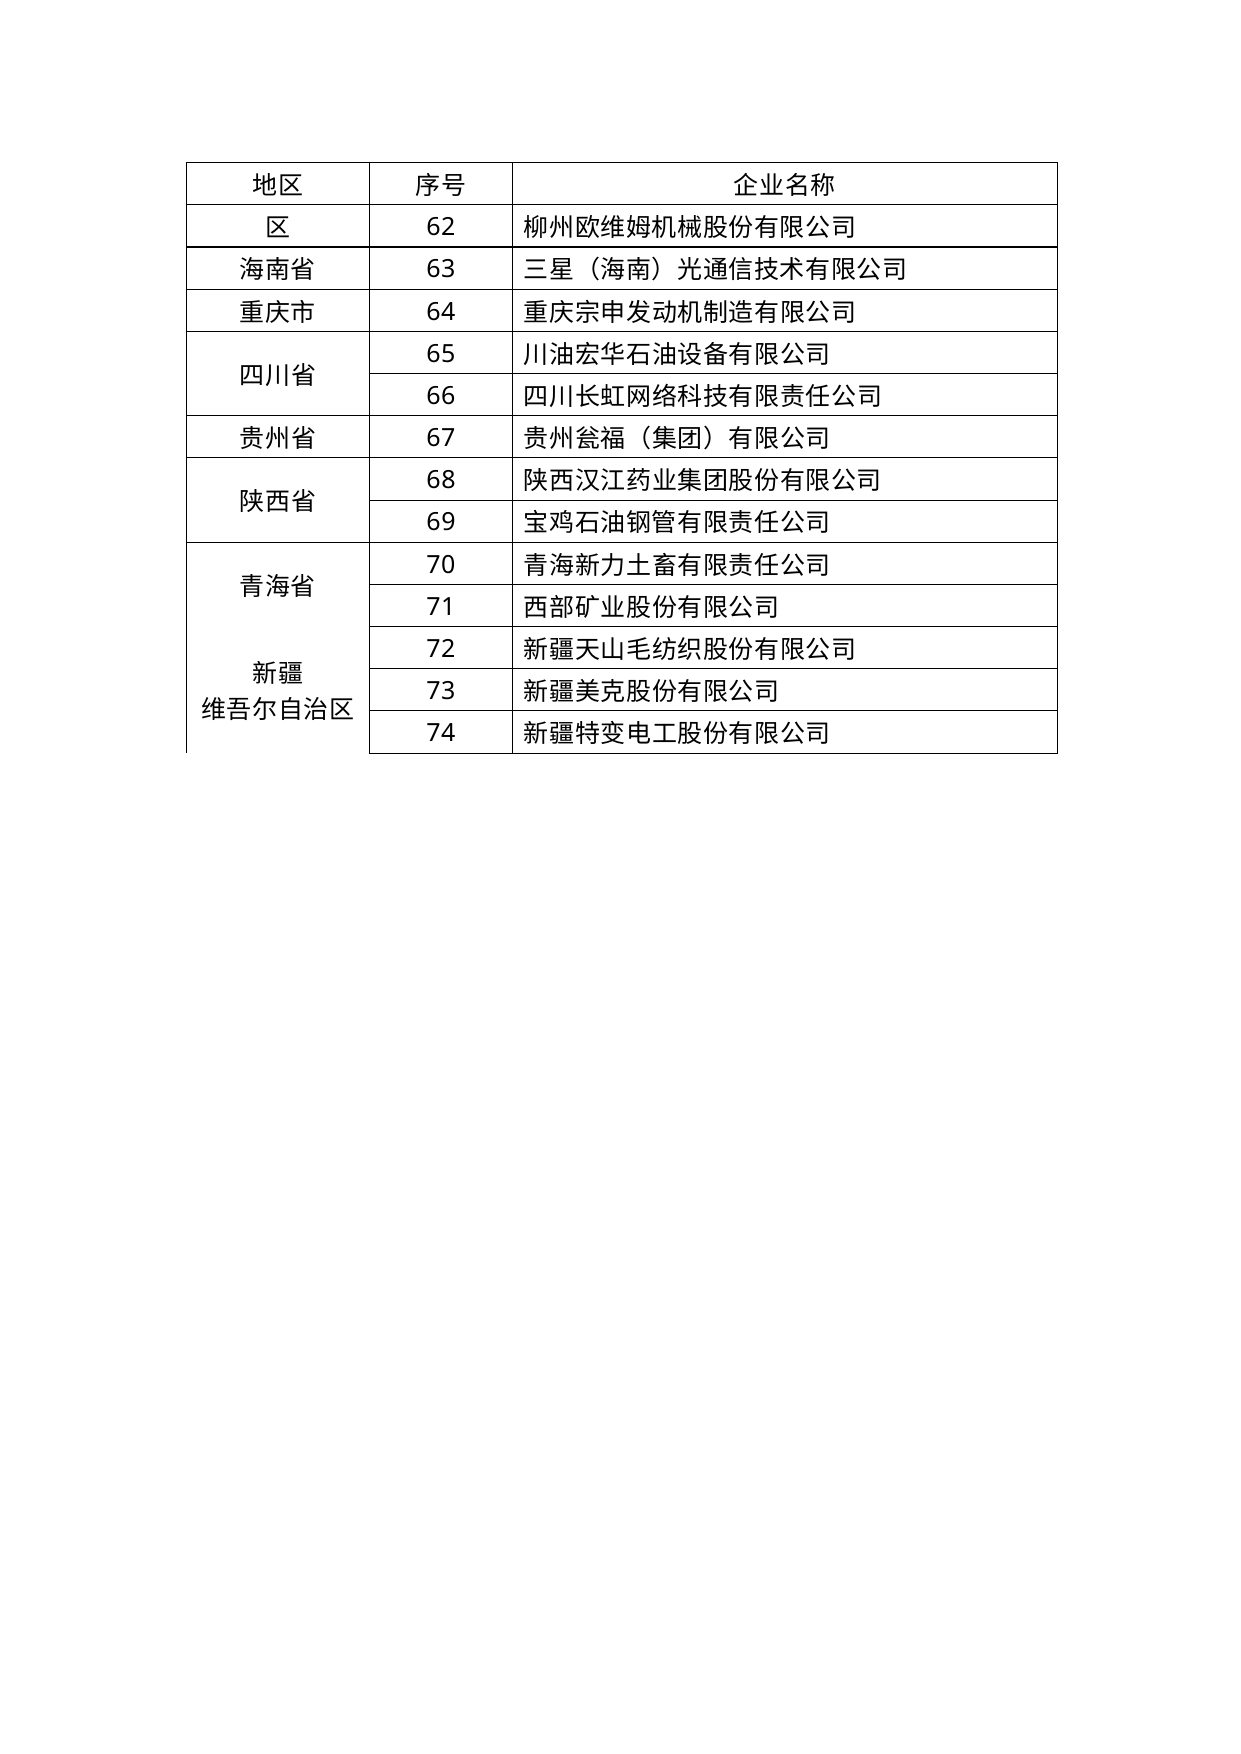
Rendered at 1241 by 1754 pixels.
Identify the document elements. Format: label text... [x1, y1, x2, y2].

table_cell 67 [370, 416, 512, 457]
table_cell 四川省 [187, 332, 369, 415]
table_cell 69 [370, 501, 512, 542]
table_cell 重庆市 [187, 290, 369, 331]
table_cell 新疆天山毛纺织股份有限公司 [513, 627, 1057, 668]
table_cell 西部矿业股份有限公司 [513, 585, 1057, 626]
table_cell 71 [370, 585, 512, 626]
table_cell 73 [370, 669, 512, 710]
table_header 序号 [370, 163, 512, 204]
table_cell 62 [370, 205, 512, 246]
table_header 企业名称 [513, 163, 1057, 204]
table_cell 重庆宗申发动机制造有限公司 [513, 290, 1057, 331]
table_cell 贵州瓮福（集团）有限公司 [513, 416, 1057, 457]
table_cell 63 [370, 248, 512, 288]
table_cell 64 [370, 290, 512, 331]
table_cell 65 [370, 332, 512, 373]
table_cell 70 [370, 543, 512, 584]
table_cell 宝鸡石油钢管有限责任公司 [513, 501, 1057, 542]
table_cell 贵州省 [187, 416, 369, 457]
table_cell 72 [370, 627, 512, 668]
table_cell 68 [370, 458, 512, 499]
table_cell 陕西省 [187, 458, 369, 542]
table_cell 川油宏华石油设备有限公司 [513, 332, 1057, 373]
table_cell 新疆美克股份有限公司 [513, 669, 1057, 710]
table_cell 新疆 维吾尔自治区 [187, 626, 369, 753]
table_cell 海南省 [187, 248, 369, 288]
table_cell 广西壮族自治区 [187, 205, 369, 246]
table_cell 三星（海南）光通信技术有限公司 [513, 248, 1057, 288]
table_cell 青海新力土畜有限责任公司 [513, 543, 1057, 584]
table_cell 青海省 [187, 543, 369, 626]
table_cell 74 [370, 711, 512, 753]
table_cell 柳州欧维姆机械股份有限公司 [513, 205, 1057, 246]
table_cell 66 [370, 374, 512, 415]
table_cell 新疆特变电工股份有限公司 [513, 711, 1057, 753]
table_cell 陕西汉江药业集团股份有限公司 [513, 458, 1057, 499]
table_header 地区 [187, 163, 369, 204]
table_cell 四川长虹网络科技有限责任公司 [513, 374, 1057, 415]
